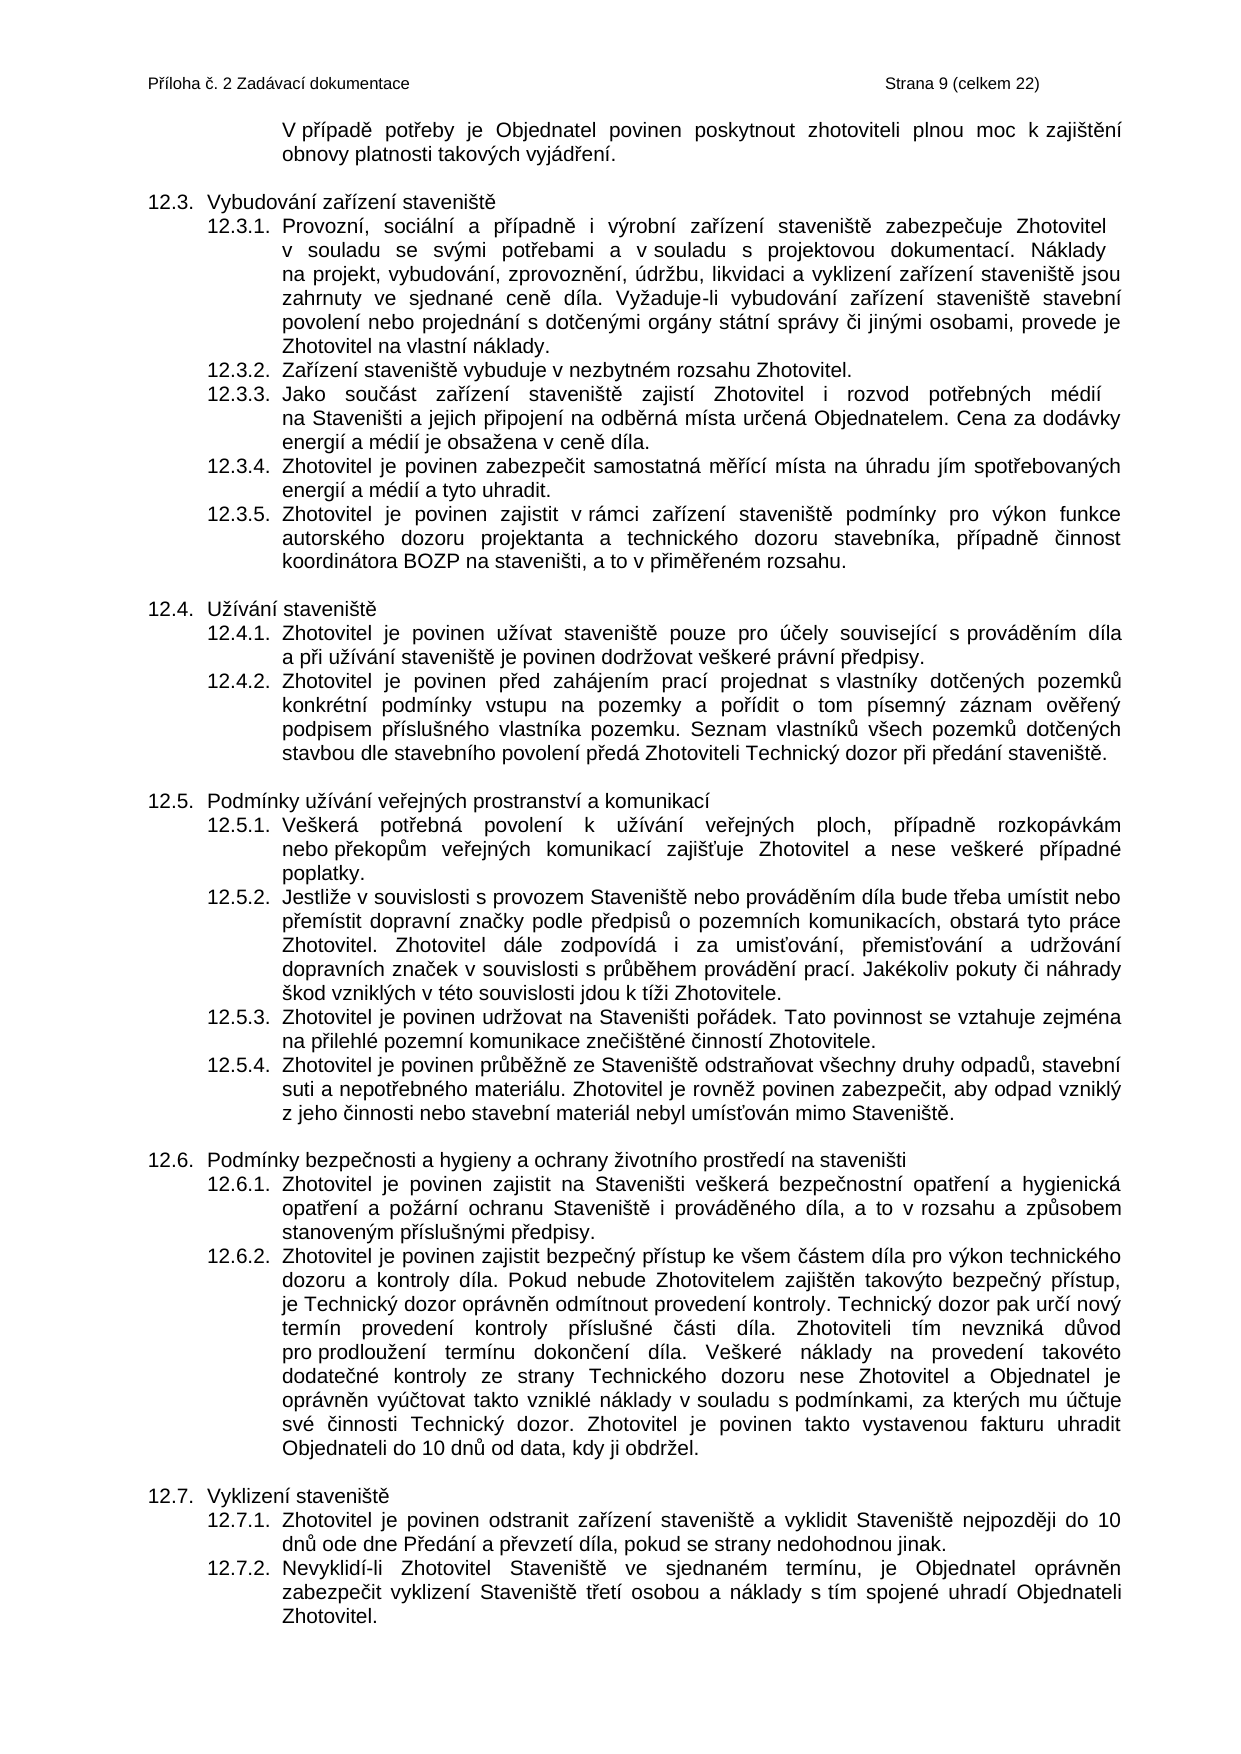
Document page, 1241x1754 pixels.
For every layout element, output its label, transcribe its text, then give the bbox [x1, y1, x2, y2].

list Nevyklidí-li Zhotovitel Staveniště ve sjednaném termínu, je Objednatel oprávněn zabezpečit vyklizení Staveniště třetí osobou a náklady s tím spojené uhradí Objednateli Zhotovitel. [207, 1556, 1122, 1627]
list Vyklizení staveniště [148, 1484, 1122, 1508]
list Zhotovitel je povinen zajistit v rámci zařízení staveniště podmínky pro výkon funkce autorského dozoru projektanta a technického dozoru stavebníka, případně činnost koordinátora BOZP na staveništi, a to v přiměřeném rozsahu. [207, 501, 1122, 573]
list Zhotovitel je povinen udržovat na Staveništi pořádek. Tato povinnost se vztahuje zejména na přilehlé pozemní komunikace znečištěné činností Zhotovitele. [207, 1004, 1122, 1052]
list Zhotovitel je povinen užívat staveniště pouze pro účely související s prováděním díla a při užívání staveniště je povinen dodržovat veškeré právní předpisy. [207, 621, 1122, 669]
list Vybudování zařízení staveniště [148, 190, 1122, 214]
list Zhotovitel je povinen průběžně ze Staveniště odstraňovat všechny druhy odpadů, stavební suti a nepotřebného materiálu. Zhotovitel je rovněž povinen zabezpečit, aby odpad vzniklý z jeho činnosti nebo stavební materiál nebyl umísťován mimo Staveniště. [207, 1052, 1122, 1124]
list Podmínky bezpečnosti a hygieny a ochrany životního prostředí na staveništi [148, 1148, 1122, 1172]
list Zhotovitel je povinen zajistit na Staveništi veškerá bezpečnostní opatření a hygienická opatření a požární ochranu Staveniště i prováděného díla, a to v rozsahu a způsobem stanoveným příslušnými předpisy. [207, 1172, 1122, 1244]
list Užívání staveniště [148, 597, 1122, 621]
list Podmínky užívání veřejných prostranství a komunikací [148, 789, 1122, 813]
list Zhotovitel je povinen zabezpečit samostatná měřící místa na úhradu jím spotřebovaných energií a médií a tyto uhradit. [207, 453, 1122, 501]
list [207, 118, 1122, 166]
list Provozní, sociální a případně i výrobní zařízení staveniště zabezpečuje Zhotovitel v souladu se svými potřebami a v souladu s projektovou dokumentací. Náklady na projekt, vybudování, zprovoznění, údržbu, likvidaci a vyklizení zařízení staveniště jsou zahrnuty ve sjednané ceně díla. Vyžaduje-li vybudování zařízení staveniště stavební povolení nebo projednání s dotčenými orgány státní správy či jinými osobami, provede je Zhotovitel na vlastní náklady. [207, 214, 1122, 358]
list Zhotovitel je povinen před zahájením prací projednat s vlastníky dotčených pozemků konkrétní podmínky vstupu na pozemky a pořídit o tom písemný záznam ověřený podpisem příslušného vlastníka pozemku. Seznam vlastníků všech pozemků dotčených stavbou dle stavebního povolení předá Zhotoviteli Technický dozor při předání staveniště. [207, 669, 1122, 765]
list Veškerá potřebná povolení k užívání veřejných ploch, případně rozkopávkám nebo překopům veřejných komunikací zajišťuje Zhotovitel a nese veškeré případné poplatky. [207, 813, 1122, 885]
list Jako součást zařízení staveniště zajistí Zhotovitel i rozvod potřebných médií na Staveništi a jejich připojení na odběrná místa určená Objednatelem. Cena za dodávky energií a médií je obsažena v ceně díla. [207, 382, 1122, 453]
list Zhotovitel je povinen zajistit bezpečný přístup ke všem částem díla pro výkon technického dozoru a kontroly díla. Pokud nebude Zhotovitelem zajištěn takovýto bezpečný přístup, je Technický dozor oprávněn odmítnout provedení kontroly. Technický dozor pak určí nový termín provedení kontroly příslušné části díla. Zhotoviteli tím nevzniká důvod pro prodloužení termínu dokončení díla. Veškeré náklady na provedení takovéto dodatečné kontroly ze strany Technického dozoru nese Zhotovitel a Objednatel je oprávněn vyúčtovat takto vzniklé náklady v souladu s podmínkami, za kterých mu účtuje své činnosti Technický dozor. Zhotovitel je povinen takto vystavenou fakturu uhradit Objednateli do 10 dnů od data, kdy ji obdržel. [207, 1244, 1122, 1460]
list Zhotovitel je povinen odstranit zařízení staveniště a vyklidit Staveniště nejpozději do 10 dnů ode dne Předání a převzetí díla, pokud se strany nedohodnou jinak. [207, 1508, 1122, 1556]
list Jestliže v souvislosti s provozem Staveniště nebo prováděním díla bude třeba umístit nebo přemístit dopravní značky podle předpisů o pozemních komunikacích, obstará tyto práce Zhotovitel. Zhotovitel dále zodpovídá i za umisťování, přemisťování a udržování dopravních značek v souvislosti s průběhem provádění prací. Jakékoliv pokuty či náhrady škod vzniklých v této souvislosti jdou k tíži Zhotovitele. [207, 885, 1122, 1004]
list Zařízení staveniště vybuduje v nezbytném rozsahu Zhotovitel. [207, 358, 1122, 382]
